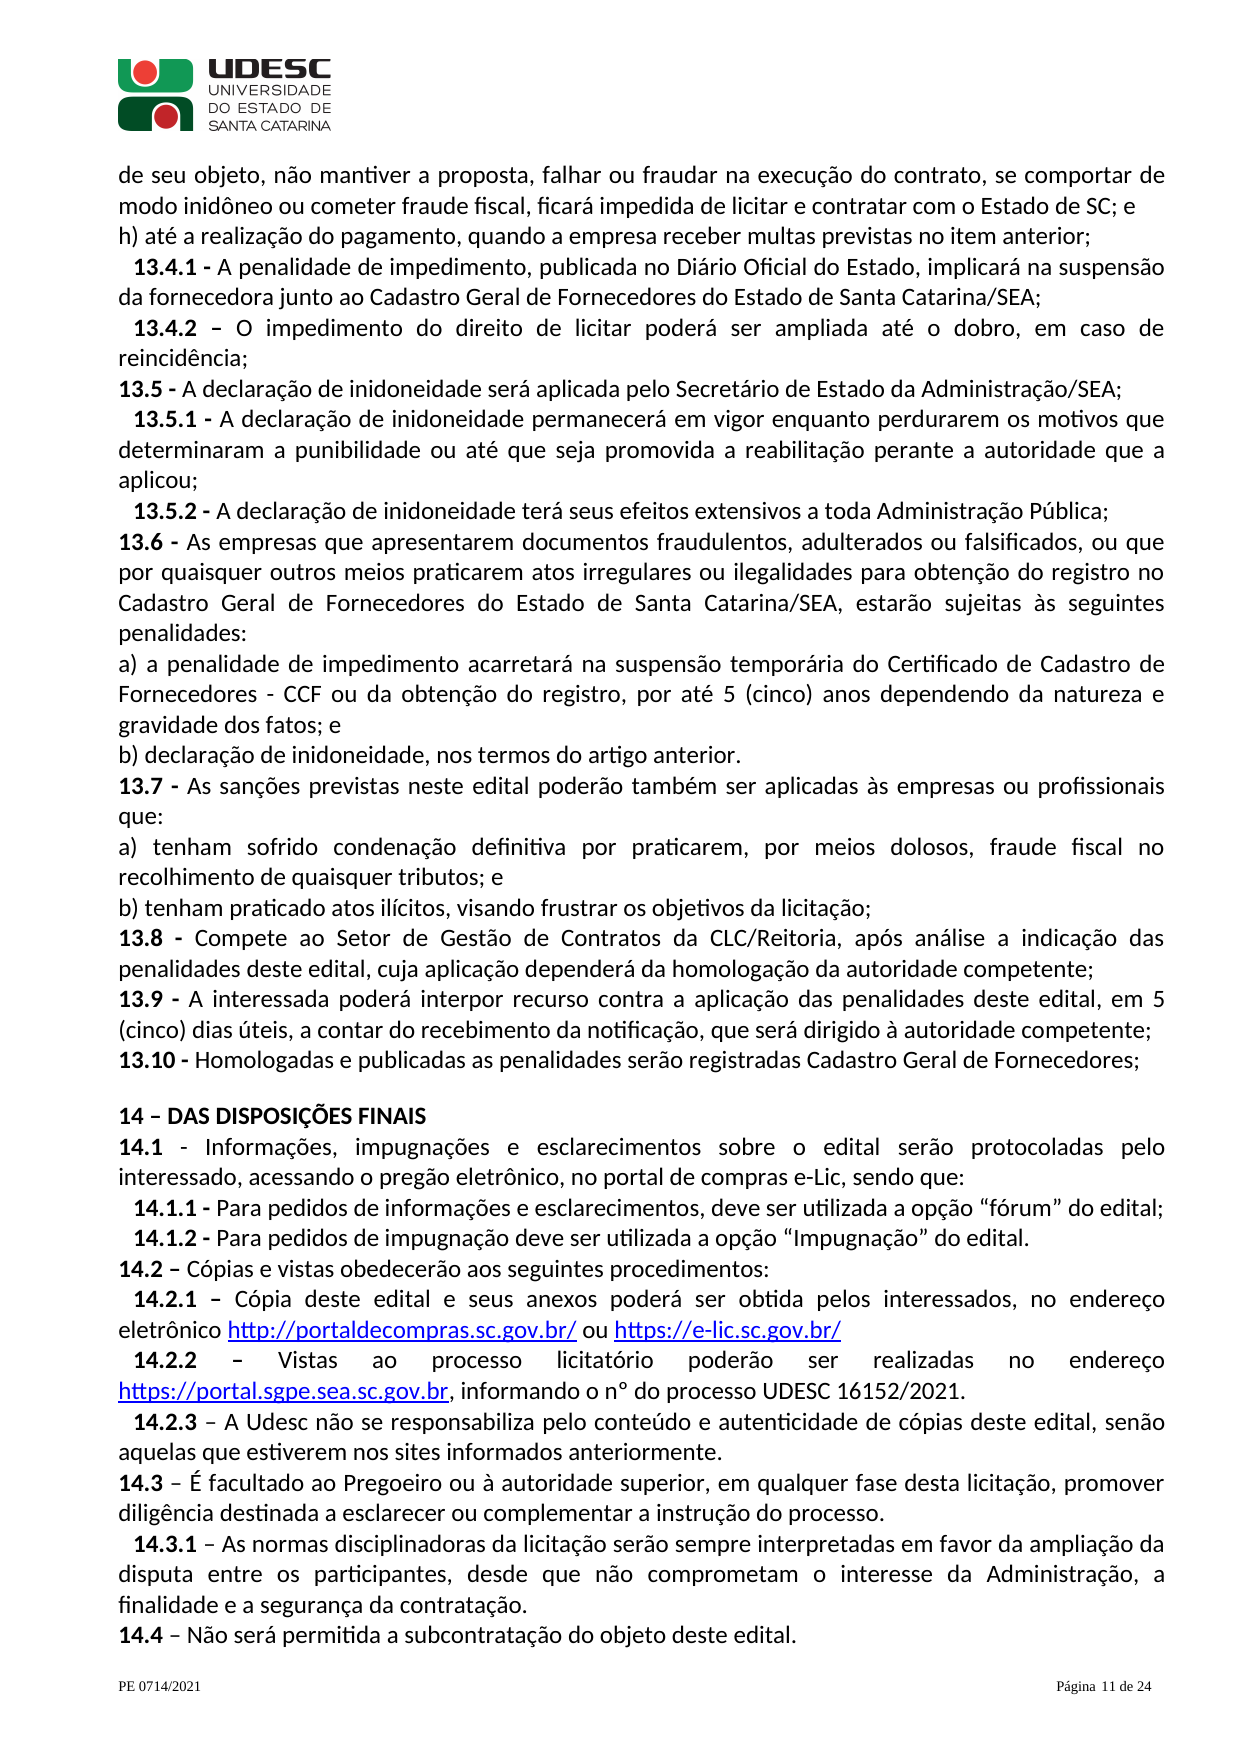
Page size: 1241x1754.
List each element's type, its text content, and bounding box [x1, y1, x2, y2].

text 14.1.1 - Para pedidos de informações e esclarecimentos, deve ser utilizada a opção “fórum” do edital; [118, 1192, 1166, 1222]
text 13.9 - A interessada poderá interpor recurso contra a aplicação das penalidades deste edital, em 5 (cinco) dias úteis, a contar do recebimento da notificação, que será dirigido à autoridade competente; [118, 983, 1166, 1044]
text 13.6 - As empresas que apresentarem documentos fraudulentos, adulterados ou falsificados, ou que por quaisquer outros meios praticarem atos irregulares ou ilegalidades para obtenção do registro no Cadastro Geral de Fornecedores do Estado de Santa Catarina/SEA, estarão sujeitas às seguintes penalidades: [118, 526, 1166, 648]
text 14.2.1 – Cópia deste edital e seus anexos poderá ser obtida pelos interessados, no endereço eletrônico http://portaldecompras.sc.gov.br/ ou https://e-lic.sc.gov.br/ [118, 1283, 1166, 1344]
text 13.4.2 – O impedimento do direito de licitar poderá ser ampliada até o dobro, em caso de reincidência; [118, 312, 1166, 373]
text a) tenham sofrido condenação definitiva por praticarem, por meios dolosos, fraude fiscal no recolhimento de quaisquer tributos; e [118, 831, 1166, 892]
text a) a penalidade de impedimento acarretará na suspensão temporária do Certificado de Cadastro de Fornecedores - CCF ou da obtenção do registro, por até 5 (cinco) anos dependendo da natureza e gravidade dos fatos; e [118, 648, 1166, 739]
text 14 – DAS DISPOSIÇÕES FINAIS [118, 1100, 1166, 1131]
picture [118, 59, 331, 131]
text 14.1 - Informações, impugnações e esclarecimentos sobre o edital serão protocoladas pelo interessado, acessando o pregão eletrônico, no portal de compras e-Lic, sendo que: [118, 1131, 1166, 1192]
text b) tenham praticado atos ilícitos, visando frustrar os objetivos da licitação; [118, 892, 1166, 922]
text 13.4.1 - A penalidade de impedimento, publicada no Diário Oficial do Estado, implicará na suspensão da fornecedora junto ao Cadastro Geral de Fornecedores do Estado de Santa Catarina/SEA; [118, 251, 1166, 312]
text 13.10 - Homologadas e publicadas as penalidades serão registradas Cadastro Geral de Fornecedores; [118, 1044, 1166, 1075]
text 13.5.1 - A declaração de inidoneidade permanecerá em vigor enquanto perdurarem os motivos que determinaram a punibilidade ou até que seja promovida a reabilitação perante a autoridade que a aplicou; [118, 403, 1166, 495]
text b) declaração de inidoneidade, nos termos do artigo anterior. [118, 739, 1166, 770]
text 14.3.1 – As normas disciplinadoras da licitação serão sempre interpretadas em favor da ampliação da disputa entre os participantes, desde que não comprometam o interesse da Administração, a finalidade e a segurança da contratação. [118, 1528, 1166, 1619]
text 14.1.2 - Para pedidos de impugnação deve ser utilizada a opção “Impugnação” do edital. [118, 1222, 1166, 1253]
text h) até a realização do pagamento, quando a empresa receber multas previstas no item anterior; [118, 220, 1166, 251]
text 14.4 – Não será permitida a subcontratação do objeto deste edital. [118, 1619, 1166, 1650]
text 13.8 - Compete ao Setor de Gestão de Contratos da CLC/Reitoria, após análise a indicação das penalidades deste edital, cuja aplicação dependerá da homologação da autoridade competente; [118, 922, 1166, 983]
text 13.7 - As sanções previstas neste edital poderão também ser aplicadas às empresas ou profissionais que: [118, 770, 1166, 831]
text 14.3 – É facultado ao Pregoeiro ou à autoridade superior, em qualquer fase desta licitação, promover diligência destinada a esclarecer ou complementar a instrução do processo. [118, 1467, 1166, 1528]
text 13.5 - A declaração de inidoneidade será aplicada pelo Secretário de Estado da Administração/SEA; [118, 373, 1166, 403]
text 14.2.2 – Vistas ao processo licitatório poderão ser realizadas no endereço https://portal.sgpe.sea.sc.gov.br, informando o nº do processo UDESC 16152/2021. [118, 1344, 1166, 1406]
text 14.2 – Cópias e vistas obedecerão aos seguintes procedimentos: [118, 1253, 1166, 1283]
text 13.5.2 - A declaração de inidoneidade terá seus efeitos extensivos a toda Administração Pública; [118, 495, 1166, 526]
text 14.2.3 – A Udesc não se responsabiliza pelo conteúdo e autenticidade de cópias deste edital, senão aquelas que estiverem nos sites informados anteriormente. [118, 1406, 1166, 1467]
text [118, 159, 1166, 220]
